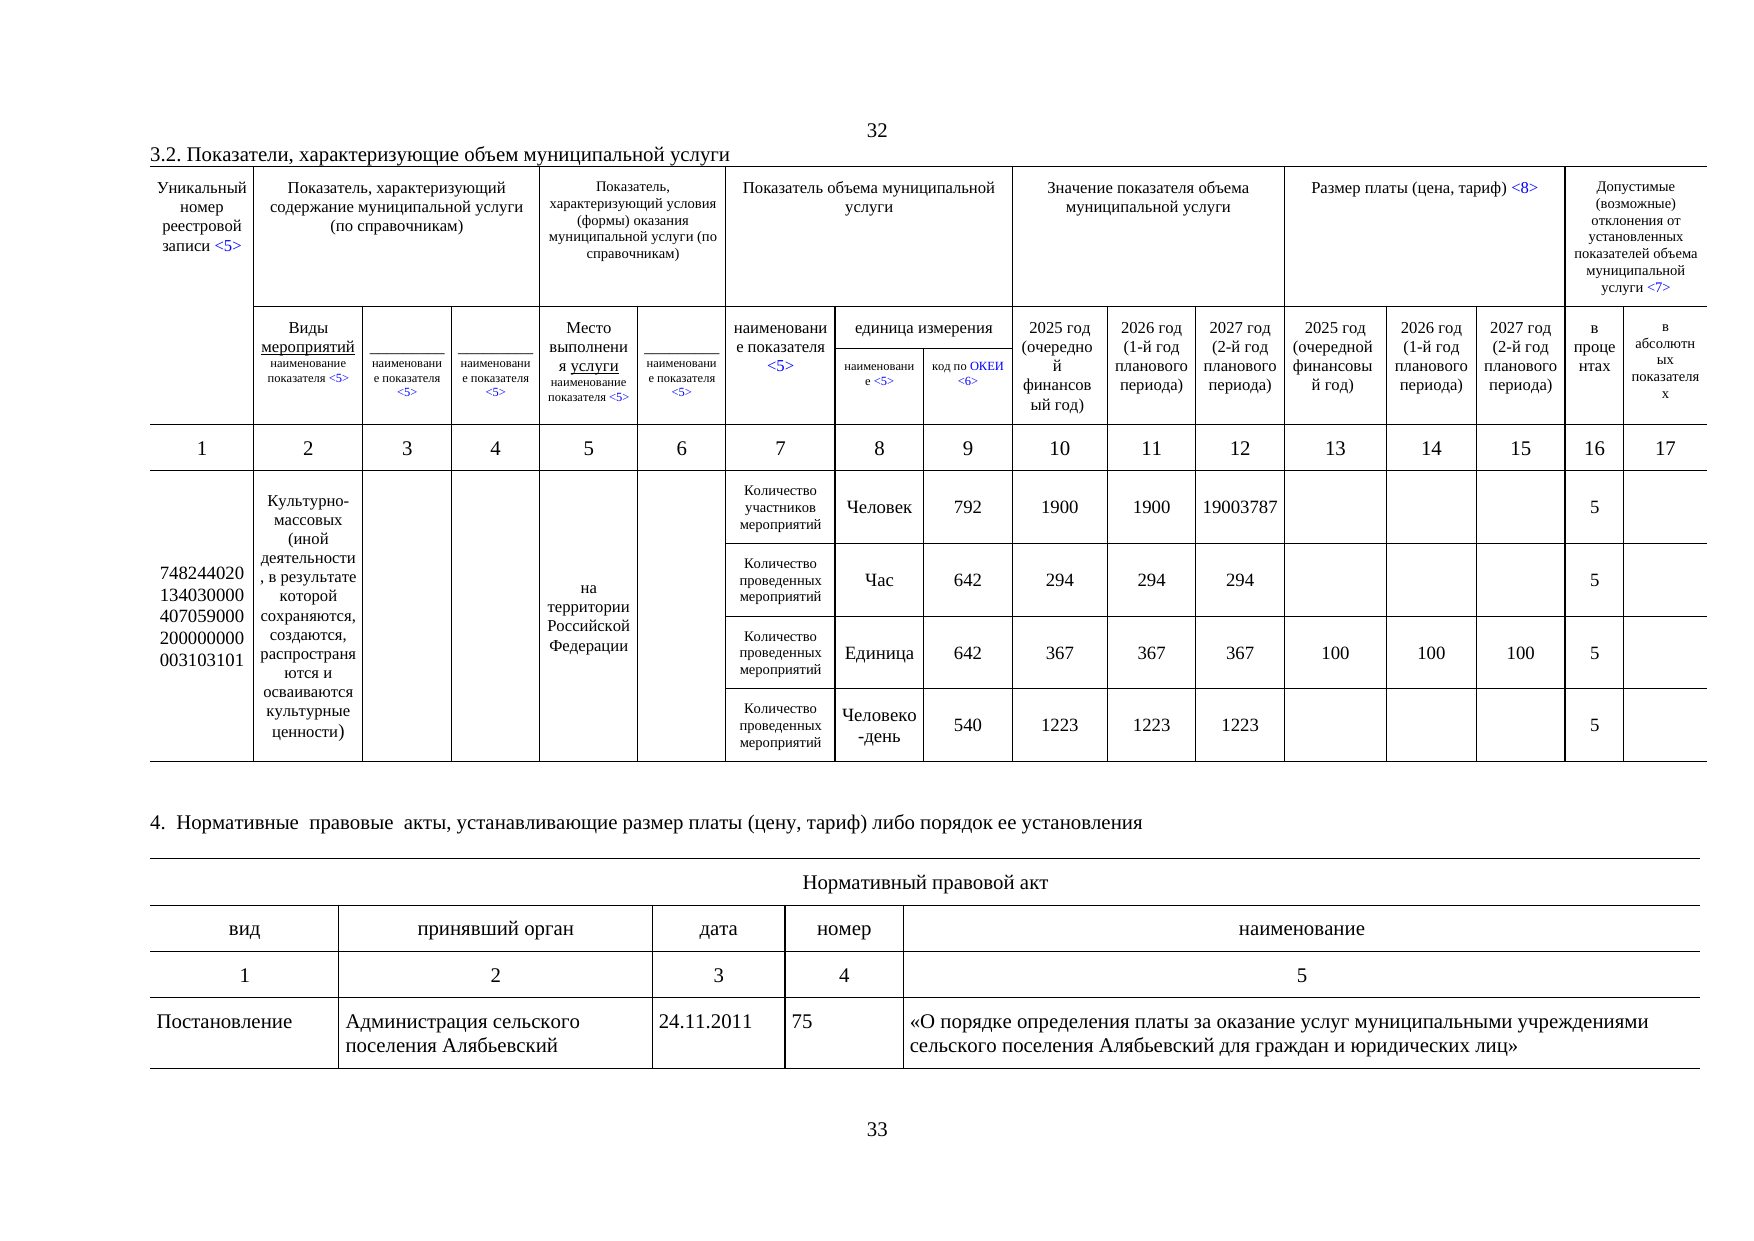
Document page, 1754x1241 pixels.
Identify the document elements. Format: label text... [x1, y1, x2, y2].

table_cell 2025 год (очередной финансовый год) [1285, 307, 1386, 424]
table_cell единица измерения [836, 307, 1012, 347]
table_cell Час [836, 544, 923, 616]
table_header Уникальный номер реестровой записи <5> [150, 167, 253, 424]
table_cell [1624, 471, 1707, 543]
table_cell 5 [540, 425, 637, 470]
table_cell _________ наименование показателя <5> [638, 307, 725, 424]
table_cell 2026 год (1-й год планового периода) [1108, 307, 1195, 424]
table_cell 12 [1196, 425, 1284, 470]
table_cell 540 [924, 689, 1012, 761]
table_cell 748244020134030000407059000200000000003103101 [150, 471, 253, 761]
table_cell Количество проведенных мероприятий [726, 689, 834, 761]
table_cell 2 [339, 952, 652, 997]
table_cell 10 [1013, 425, 1107, 470]
table_cell 1223 [1013, 689, 1107, 761]
table_cell [1624, 617, 1707, 688]
table_cell Количество участников мероприятий [726, 471, 834, 543]
table_cell Человеко-день [836, 689, 923, 761]
table_cell Администрация сельского поселения Алябьевский [339, 998, 652, 1068]
table_header Показатель, характеризующий содержание муниципальной услуги (по справочникам) [254, 167, 539, 306]
table_cell 5 [904, 952, 1700, 997]
table_cell дата [653, 906, 784, 951]
table_cell наименование <5> [836, 349, 923, 424]
table_cell 1223 [1108, 689, 1195, 761]
table_cell 2027 год (2-й год планового периода) [1477, 307, 1564, 424]
table_cell 5 [1566, 544, 1623, 616]
table_cell 14 [1387, 425, 1476, 470]
table_cell [1285, 471, 1386, 543]
table_cell 75 [786, 998, 903, 1068]
table_cell 24.11.2011 [653, 998, 784, 1068]
table_cell 9 [924, 425, 1012, 470]
table_cell 2025 год (очередной финансовый год) [1013, 307, 1107, 424]
text 4. Нормативные правовые акты, устанавливающие размер платы (цену, тариф) либо порядок ее установления [150, 810, 1604, 834]
table_cell 4 [786, 952, 903, 997]
table_cell наименование [904, 906, 1700, 951]
table_cell _________ наименование показателя <5> [452, 307, 539, 424]
table_cell 100 [1285, 617, 1386, 688]
table_cell 642 [924, 617, 1012, 688]
table_cell в абсолютных показателях [1624, 307, 1707, 424]
table_cell 5 [1566, 689, 1623, 761]
table_cell 3 [653, 952, 784, 997]
table_header Показатель, характеризующий условия (формы) оказания муниципальной услуги (по справочникам) [540, 167, 725, 306]
table_cell 294 [1013, 544, 1107, 616]
table_cell 792 [924, 471, 1012, 543]
table_cell [638, 471, 725, 761]
table_cell Единица [836, 617, 923, 688]
table_cell «О порядке определения платы за оказание услуг муниципальными учреждениями сельского поселения Алябьевский для граждан и юридических лиц» [904, 998, 1700, 1068]
table_cell 100 [1477, 617, 1564, 688]
table_cell 1900 [1108, 471, 1195, 543]
table_cell 294 [1108, 544, 1195, 616]
table_cell 1900 [1013, 471, 1107, 543]
table_cell [1477, 544, 1564, 616]
table_cell 5 [1566, 471, 1623, 543]
table_header Значение показателя объема муниципальной услуги [1013, 167, 1284, 306]
table_cell [363, 471, 451, 761]
table_header Размер платы (цена, тариф) <8> [1285, 167, 1564, 306]
table_cell принявший орган [339, 906, 652, 951]
table_header Нормативный правовой акт [150, 859, 1700, 904]
table_cell Место выполнения услуги наименование показателя <5> [540, 307, 637, 424]
table_header Допустимые (возможные) отклонения от установленных показателей объема муниципальной услуги <7> [1566, 167, 1707, 306]
table_cell 294 [1196, 544, 1284, 616]
table_cell 642 [924, 544, 1012, 616]
table_cell 2027 год (2-й год планового периода) [1196, 307, 1284, 424]
text 33 [150, 1117, 1604, 1141]
table_cell [1387, 471, 1476, 543]
table_cell 13 [1285, 425, 1386, 470]
table_cell [1285, 544, 1386, 616]
table_cell 100 [1387, 617, 1476, 688]
table_cell 15 [1477, 425, 1564, 470]
table_cell Культурно-массовых (иной деятельности, в результате которой сохраняются, создаются, распространяются и осваиваются культурные ценности) [254, 471, 362, 761]
table_cell номер [786, 906, 903, 951]
table_cell [1624, 544, 1707, 616]
table_cell 4 [452, 425, 539, 470]
table_cell [1387, 544, 1476, 616]
table_cell 367 [1196, 617, 1284, 688]
table_cell в процентах [1566, 307, 1623, 424]
table_cell [1387, 689, 1476, 761]
table_cell [1285, 689, 1386, 761]
table_cell 6 [638, 425, 725, 470]
table_cell 2 [254, 425, 362, 470]
table_cell 17 [1624, 425, 1707, 470]
table_cell наименование показателя <5> [726, 307, 834, 424]
table_cell 1 [150, 425, 253, 470]
table_cell 3 [363, 425, 451, 470]
table_cell 5 [1566, 617, 1623, 688]
table_cell 2026 год (1-й год планового периода) [1387, 307, 1476, 424]
table_cell [1477, 689, 1564, 761]
table_cell 16 [1566, 425, 1623, 470]
text 32 [150, 118, 1604, 142]
table_cell вид [150, 906, 338, 951]
table_cell _________ наименование показателя <5> [363, 307, 451, 424]
table_cell на территории Российской Федерации [540, 471, 637, 761]
table_cell Постановление [150, 998, 338, 1068]
table_cell 367 [1013, 617, 1107, 688]
table_cell 7 [726, 425, 834, 470]
table_cell [452, 471, 539, 761]
table_cell 11 [1108, 425, 1195, 470]
table_cell код по ОКЕИ <6> [924, 349, 1012, 424]
text 3.2. Показатели, характеризующие объем муниципальной услуги [150, 142, 1604, 166]
table_cell 1 [150, 952, 338, 997]
table_cell Количество проведенных мероприятий [726, 544, 834, 616]
table_cell Человек [836, 471, 923, 543]
table_cell [1477, 471, 1564, 543]
table_cell Количество проведенных мероприятий [726, 617, 834, 688]
table_cell 19003787 [1196, 471, 1284, 543]
table_header Показатель объема муниципальной услуги [726, 167, 1012, 306]
table_cell Виды мероприятий наименование показателя <5> [254, 307, 362, 424]
table_cell 1223 [1196, 689, 1284, 761]
table_cell 8 [836, 425, 923, 470]
table_cell 367 [1108, 617, 1195, 688]
table_cell [1624, 689, 1707, 761]
